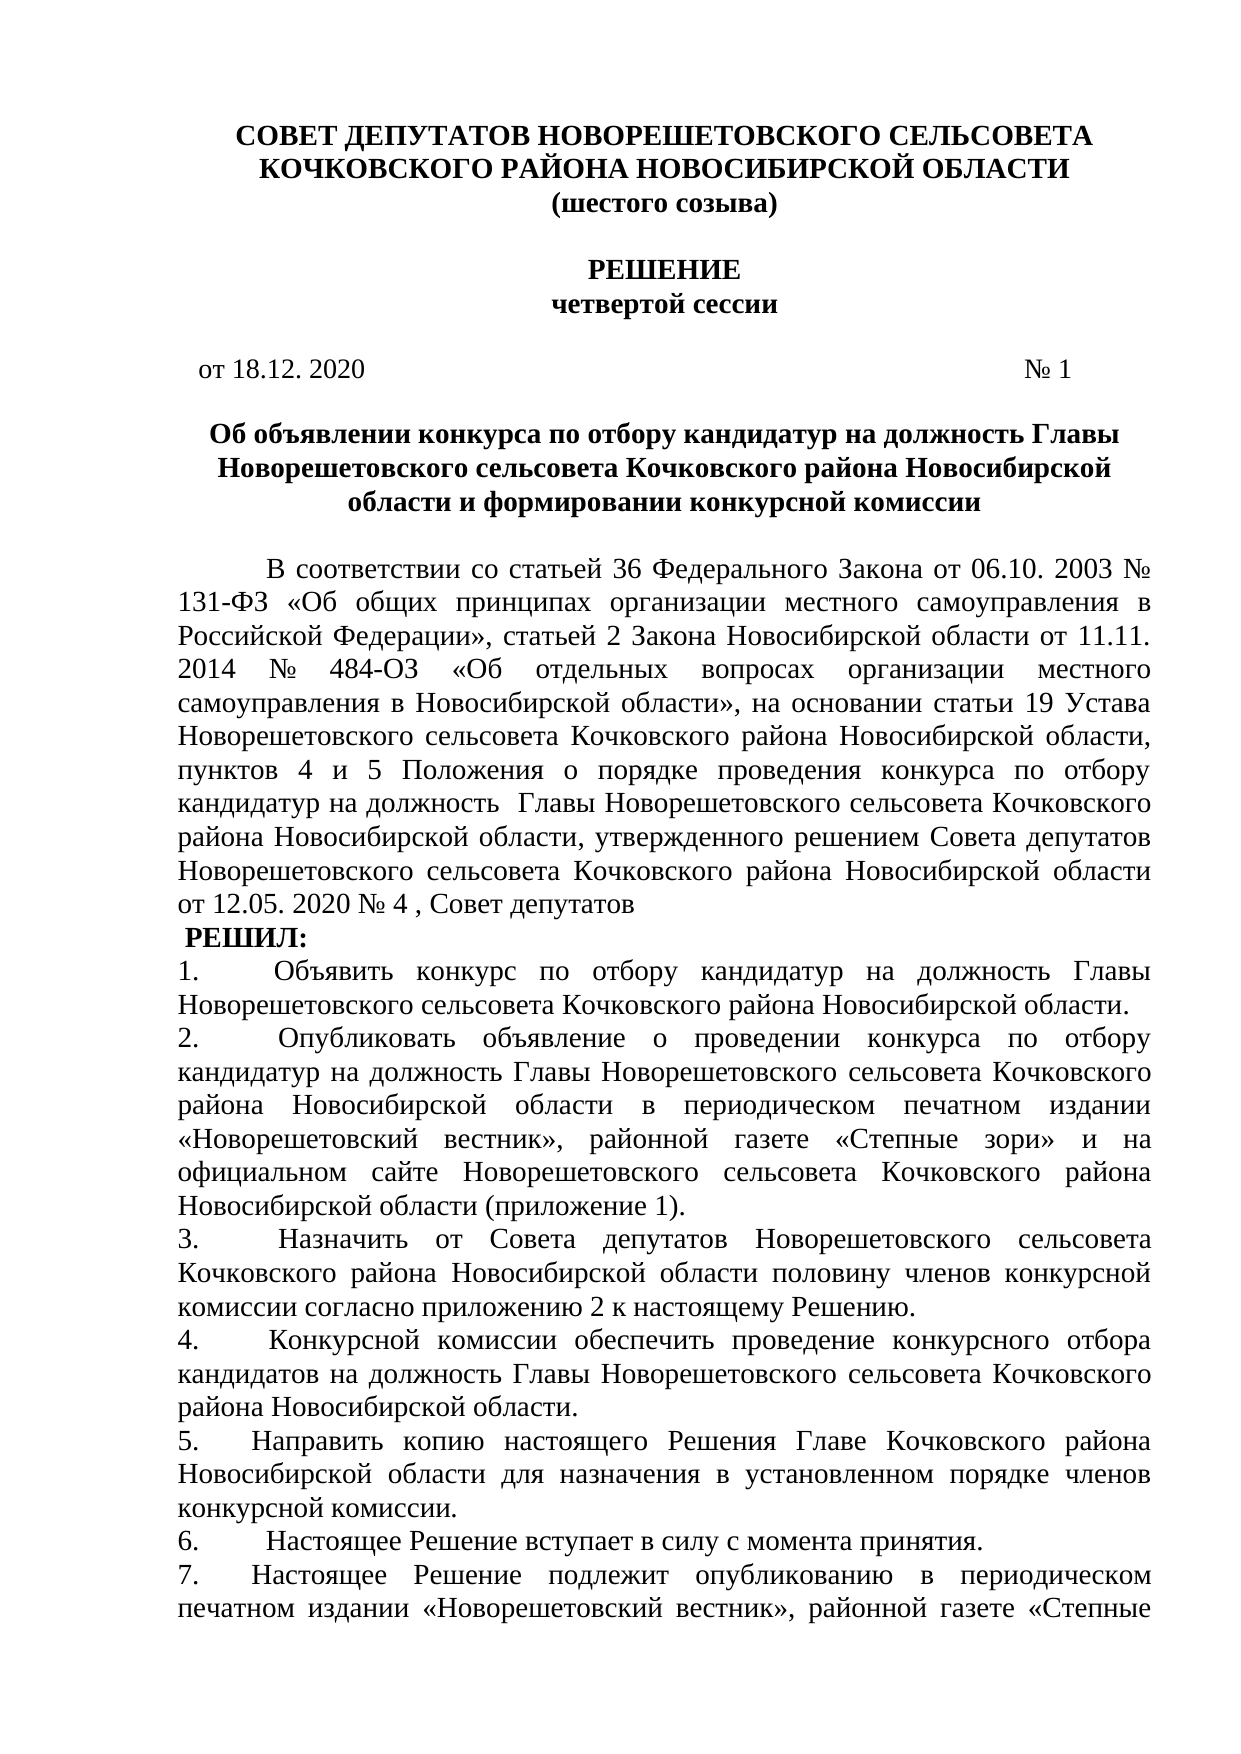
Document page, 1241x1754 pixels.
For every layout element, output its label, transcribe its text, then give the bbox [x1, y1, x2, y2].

list Конкурсной комиссии обеспечить проведение конкурсного отбора кандидатов на должность Главы Новорешетовского сельсовета Кочковского района Новосибирской области. [177, 1322, 1152, 1423]
list Назначить от Совета депутатов Новорешетовского сельсовета Кочковского района Новосибирской области половину членов конкурсной комиссии согласно приложению 2 к настоящему Решению. [177, 1222, 1152, 1322]
text четвертой сессии [177, 286, 1152, 319]
text РЕШИЛ: [177, 920, 1152, 953]
text от 18.12. 2020 № 1 [177, 352, 1152, 384]
text Об объявлении конкурса по отбору кандидатур на должность Главы [177, 417, 1152, 450]
text РЕШЕНИЕ [177, 252, 1152, 286]
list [177, 1557, 1152, 1624]
list Настоящее Решение вступает в силу с момента принятия. [177, 1523, 1152, 1557]
list Направить копию настоящего Решения Главе Кочковского района Новосибирской области для назначения в установленном порядке членов конкурсной комиссии. [177, 1423, 1152, 1523]
text В соответствии со статьей 36 Федерального Закона от 06.10. 2003 № 131-ФЗ «Об общих принципах организации местного самоуправления в Российской Федерации», статьей 2 Закона Новосибирской области от 11.11. 2014 № 484-ОЗ «Об отдельных вопросах организации местного самоуправления в Новосибирской области», на основании статьи 19 Устава Новорешетовского сельсовета Кочковского района Новосибирской области, пунктов 4 и 5 Положения о порядке проведения конкурса по отбору кандидатур на должность Главы Новорешетовского сельсовета Кочковского района Новосибирской области, утвержденного решением Совета депутатов Новорешетовского сельсовета Кочковского района Новосибирской области от 12.05. 2020 № 4 , Совет депутатов [177, 551, 1152, 920]
text (шестого созыва) [177, 185, 1152, 219]
list Опубликовать объявление о проведении конкурса по отбору кандидатур на должность Главы Новорешетовского сельсовета Кочковского района Новосибирской области в периодическом печатном издании «Новорешетовский вестник», районной газете «Степные зори» и на официальном сайте Новорешетовского сельсовета Кочковского района Новосибирской области (приложение 1). [177, 1020, 1152, 1222]
list Объявить конкурс по отбору кандидатур на должность Главы Новорешетовского сельсовета Кочковского района Новосибирской области. [177, 953, 1152, 1020]
text СОВЕТ ДЕПУТАТОВ НОВОРЕШЕТОВСКОГО СЕЛЬСОВЕТА КОЧКОВСКОГО РАЙОНА НОВОСИБИРСКОЙ ОБЛАСТИ [177, 118, 1152, 185]
text Новорешетовского сельсовета Кочковского района Новосибирской области и формировании конкурсной комиссии [177, 450, 1152, 517]
